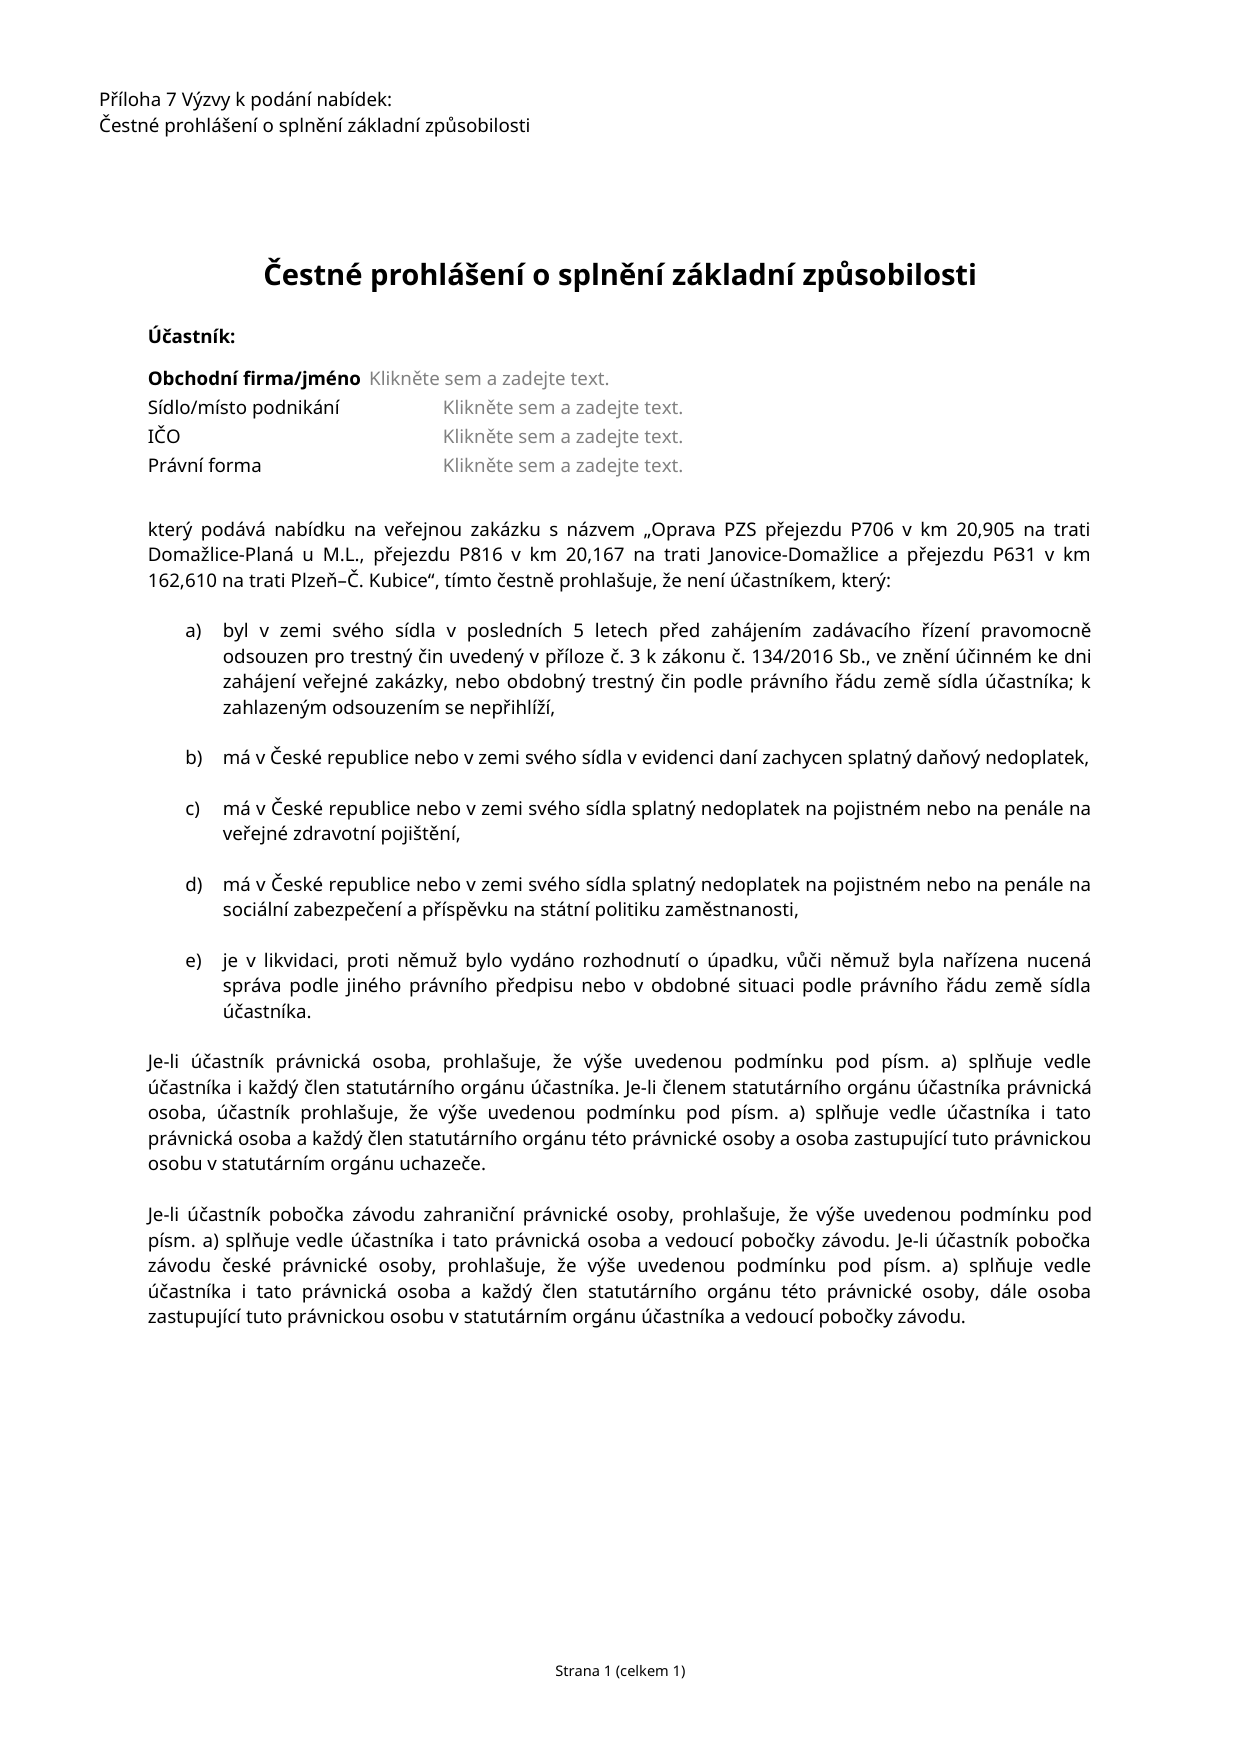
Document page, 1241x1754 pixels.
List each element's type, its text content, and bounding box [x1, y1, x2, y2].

text který podává nabídku na veřejnou zakázku s názvem „Oprava PZS přejezdu P706 v km 20,905 na trati Domažlice-Planá u M.L., přejezdu P816 v km 20,167 na trati Janovice-Domažlice a přejezdu P631 v km 162,610 na trati Plzeň–Č. Kubice“, tímto čestně prohlašuje, že není účastníkem, který: [148, 516, 1093, 592]
text Obchodní firma/jméno [148, 362, 1093, 391]
text Je-li účastník pobočka závodu zahraniční právnické osoby, prohlašuje, že výše uvedenou podmínku pod písm. a) splňuje vedle účastníka i tato právnická osoba a vedoucí pobočky závodu. Je-li účastník pobočka závodu české právnické osoby, prohlašuje, že výše uvedenou podmínku pod písm. a) splňuje vedle účastníka i tato právnická osoba a každý člen statutárního orgánu této právnické osoby, dále osoba zastupující tuto právnickou osobu v statutárním orgánu účastníka a vedoucí pobočky závodu. [148, 1202, 1093, 1329]
text Je-li účastník právnická osoba, prohlašuje, že výše uvedenou podmínku pod písm. a) splňuje vedle účastníka i každý člen statutárního orgánu účastníka. Je-li členem statutárního orgánu účastníka právnická osoba, účastník prohlašuje, že výše uvedenou podmínku pod písm. a) splňuje vedle účastníka i tato právnická osoba a každý člen statutárního orgánu této právnické osoby a osoba zastupující tuto právnickou osobu v statutárním orgánu uchazeče. [148, 1049, 1093, 1176]
list má v České republice nebo v zemi svého sídla splatný nedoplatek na pojistném nebo na penále na veřejné zdravotní pojištění, [185, 795, 1093, 846]
title Čestné prohlášení o splnění základní způsobilosti [148, 254, 1093, 293]
text Sídlo/místo podnikání [148, 391, 1093, 420]
list je v likvidaci, proti němuž bylo vydáno rozhodnutí o úpadku, vůči němuž byla nařízena nucená správa podle jiného právního předpisu nebo v obdobné situaci podle právního řádu země sídla účastníka. [185, 947, 1093, 1024]
list má v České republice nebo v zemi svého sídla splatný nedoplatek na pojistném nebo na penále na sociální zabezpečení a příspěvku na státní politiku zaměstnanosti, [185, 871, 1093, 922]
list byl v zemi svého sídla v posledních 5 letech před zahájením zadávacího řízení pravomocně odsouzen pro trestný čin uvedený v příloze č. 3 k zákonu č. 134/2016 Sb., ve znění účinném ke dni zahájení veřejné zakázky, nebo obdobný trestný čin podle právního řádu země sídla účastníka; k zahlazeným odsouzením se nepřihlíží, [185, 617, 1093, 719]
text IČO [148, 420, 1093, 449]
list má v České republice nebo v zemi svého sídla v evidenci daní zachycen splatný daňový nedoplatek, [185, 744, 1093, 770]
text Právní forma [148, 449, 1093, 478]
text Účastník: [148, 318, 1093, 349]
